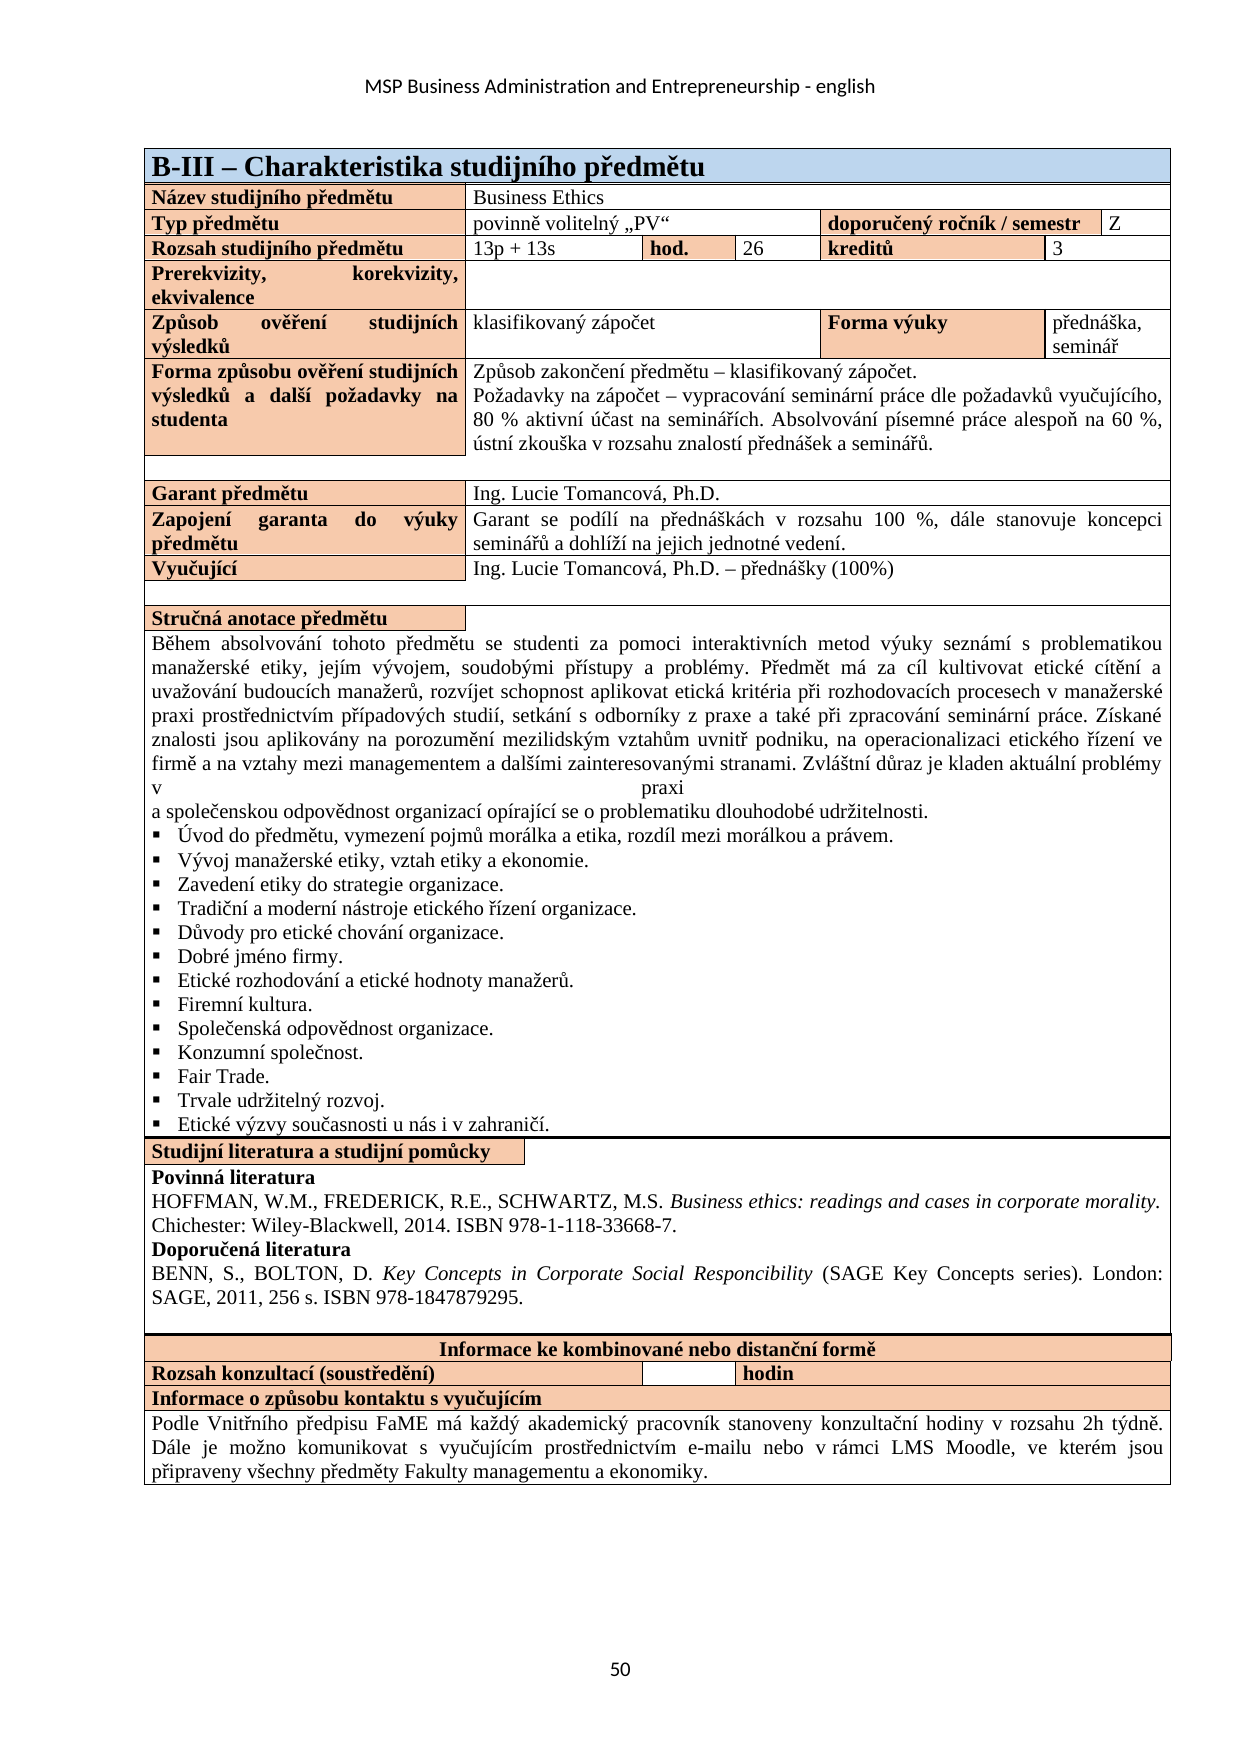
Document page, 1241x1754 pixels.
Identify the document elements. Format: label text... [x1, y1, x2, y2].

table_cell Forma způsobu ověření studijních výsledků a další požadavky na studenta [145, 359, 465, 455]
table_cell [145, 455, 1170, 480]
table_cell Způsob zakončení předmětu – klasifikovaný zápočet. Požadavky na zápočet – vypracování seminární práce dle požadavků vyučujícího, 80 % aktivní účast na seminářích. Absolvování písemné práce alespoň na 60 %, ústní zkouška v rozsahu znalostí přednášek a seminářů. [466, 359, 1170, 455]
table_cell 26 [736, 236, 820, 259]
table_cell hod. [643, 236, 735, 259]
table_cell doporučený ročník / semestr [821, 210, 1101, 234]
table_cell [643, 1362, 735, 1385]
table_cell klasifikovaný zápočet [466, 310, 820, 358]
table_cell Povinná literatura HOFFMAN, W.M., FREDERICK, R.E., SCHWARTZ, M.S. Business ethics: readings and cases in corporate morality. Chichester: Wiley-Blackwell, 2014. ISBN 978-1-118-33668-7. Doporučená literatura BENN, S., BOLTON, D. Key Concepts in Corporate Social Responcibility (SAGE Key Concepts series). London: SAGE, 2011, 256 s. ISBN 978-1847879295. [145, 1164, 1170, 1333]
table_cell Garant předmětu [145, 481, 465, 505]
table_cell Garant se podílí na přednáškách v rozsahu 100 %, dále stanovuje koncepci seminářů a dohlíží na jejich jednotné vedení. [466, 506, 1170, 554]
table_cell Z [1102, 210, 1170, 234]
table_cell [466, 606, 1170, 630]
table_cell Ing. Lucie Tomancová, Ph.D. [466, 481, 1170, 505]
table_cell Zapojení garanta do výuky předmětu [145, 506, 465, 554]
table_header B-III – Charakteristika studijního předmětu [145, 149, 1170, 182]
table_cell Informace o způsobu kontaktu s vyučujícím [145, 1386, 1170, 1410]
table_cell Vyučující [145, 556, 465, 580]
table_cell Business Ethics [466, 185, 1170, 209]
table_cell [145, 580, 1170, 605]
table_cell Informace ke kombinované nebo distanční formě [145, 1336, 1171, 1361]
table_cell 13p + 13s [466, 236, 642, 259]
table_cell hodin [736, 1362, 1170, 1385]
table_cell [525, 1139, 1170, 1164]
table_cell Způsob ověření studijních výsledků [145, 310, 465, 358]
table_cell Stručná anotace předmětu [145, 606, 465, 630]
table_cell 3 [1046, 236, 1170, 259]
table_cell Během absolvování tohoto předmětu se studenti za pomoci interaktivních metod výuky seznámí s problematikou manažerské etiky, jejím vývojem, soudobými přístupy a problémy. Předmět má za cíl kultivovat etické cítění a uvažování budoucích manažerů, rozvíjet schopnost aplikovat etická kritéria při rozhodovacích procesech v manažerské praxi prostřednictvím případových studií, setkání s odborníky z praxe a také při zpracování seminární práce. Získané znalosti jsou aplikovány na porozumění mezilidským vztahům uvnitř podniku, na operacionalizaci etického řízení ve firmě a na vztahy mezi managementem a dalšími zainteresovanými stranami. Zvláštní důraz je kladen aktuální problémy v praxi a společenskou odpovědnost organizací opírající se o problematiku dlouhodobé udržitelnosti. Úvod do předmětu, vymezení pojmů morálka a etika, rozdíl mezi morálkou a právem. Vývoj manažerské etiky, vztah etiky a ekonomie. Zavedení etiky do strategie organizace. Tradiční a moderní nástroje etického řízení organizace. Důvody pro etické chování organizace. Dobré jméno firmy. Etické rozhodování a etické hodnoty manažerů. Firemní kultura. Společenská odpovědnost organizace. Konzumní společnost. Fair Trade. Trvale udržitelný rozvoj. Etické výzvy současnosti u nás i v zahraničí. [145, 630, 1170, 1136]
table_cell Podle Vnitřního předpisu FaME má každý akademický pracovník stanoveny konzultační hodiny v rozsahu 2h týdně. Dále je možno komunikovat s vyučujícím prostřednictvím e-mailu nebo v rámci LMS Moodle, ve kterém jsou připraveny všechny předměty Fakulty managementu a ekonomiky. [145, 1411, 1170, 1483]
table_cell Prerekvizity, korekvizity, ekvivalence [145, 261, 465, 309]
table_cell Studijní literatura a studijní pomůcky [145, 1139, 524, 1164]
table_cell Ing. Lucie Tomancová, Ph.D. – přednášky (100%) [466, 556, 1170, 580]
table_cell [466, 261, 1170, 309]
table_cell Typ předmětu [145, 210, 465, 234]
table_cell Název studijního předmětu [145, 185, 465, 209]
table_cell přednáška, seminář [1046, 310, 1170, 358]
table_cell Rozsah konzultací (soustředění) [145, 1362, 642, 1385]
table_cell povinně volitelný „PV“ [466, 210, 820, 234]
table_cell Forma výuky [821, 310, 1044, 358]
table_cell kreditů [821, 236, 1044, 259]
table_cell Rozsah studijního předmětu [145, 236, 465, 259]
